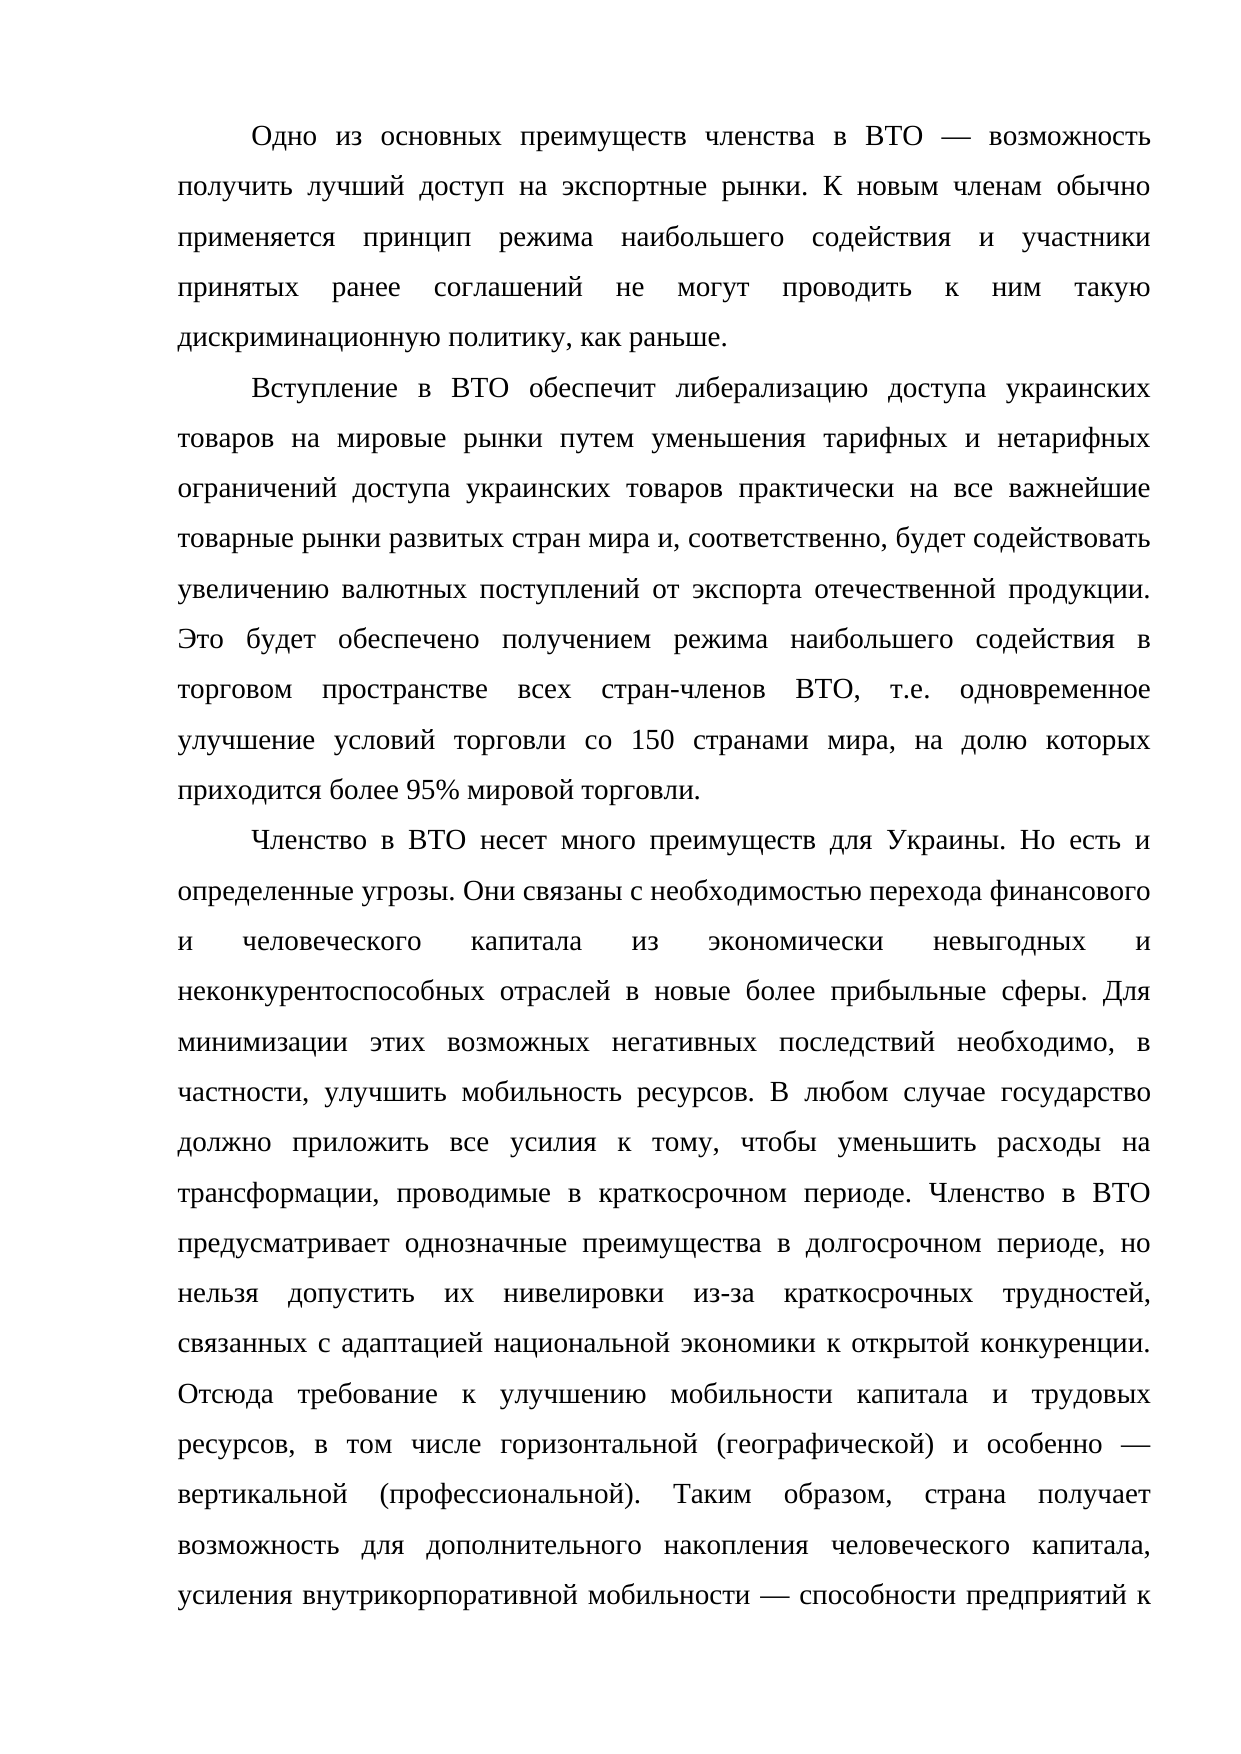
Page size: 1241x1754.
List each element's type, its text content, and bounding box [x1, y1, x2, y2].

text Вступление в ВТО обеспечит либерализацию доступа украинских товаров на мировые рынки путем уменьшения тарифных и нетарифных ограничений доступа украинских товаров практически на все важнейшие товарные рынки развитых стран мира и, соответственно, будет содействовать увеличению валютных поступлений от экспорта отечественной продукции. Это будет обеспечено получением режима наибольшего содействия в торговом пространстве всех стран-членов ВТО, т.е. одновременное улучшение условий торговли со 150 странами мира, на долю которых приходится более 95% мировой торговли. [177, 370, 1152, 806]
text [177, 822, 1152, 1611]
text Одно из основных преимуществ членства в ВТО — возможность получить лучший доступ на экспортные рынки. К новым членам обычно применяется принцип режима наибольшего содействия и участники принятых ранее соглашений не могут проводить к ним такую дискриминационную политику, как раньше. [177, 118, 1152, 353]
